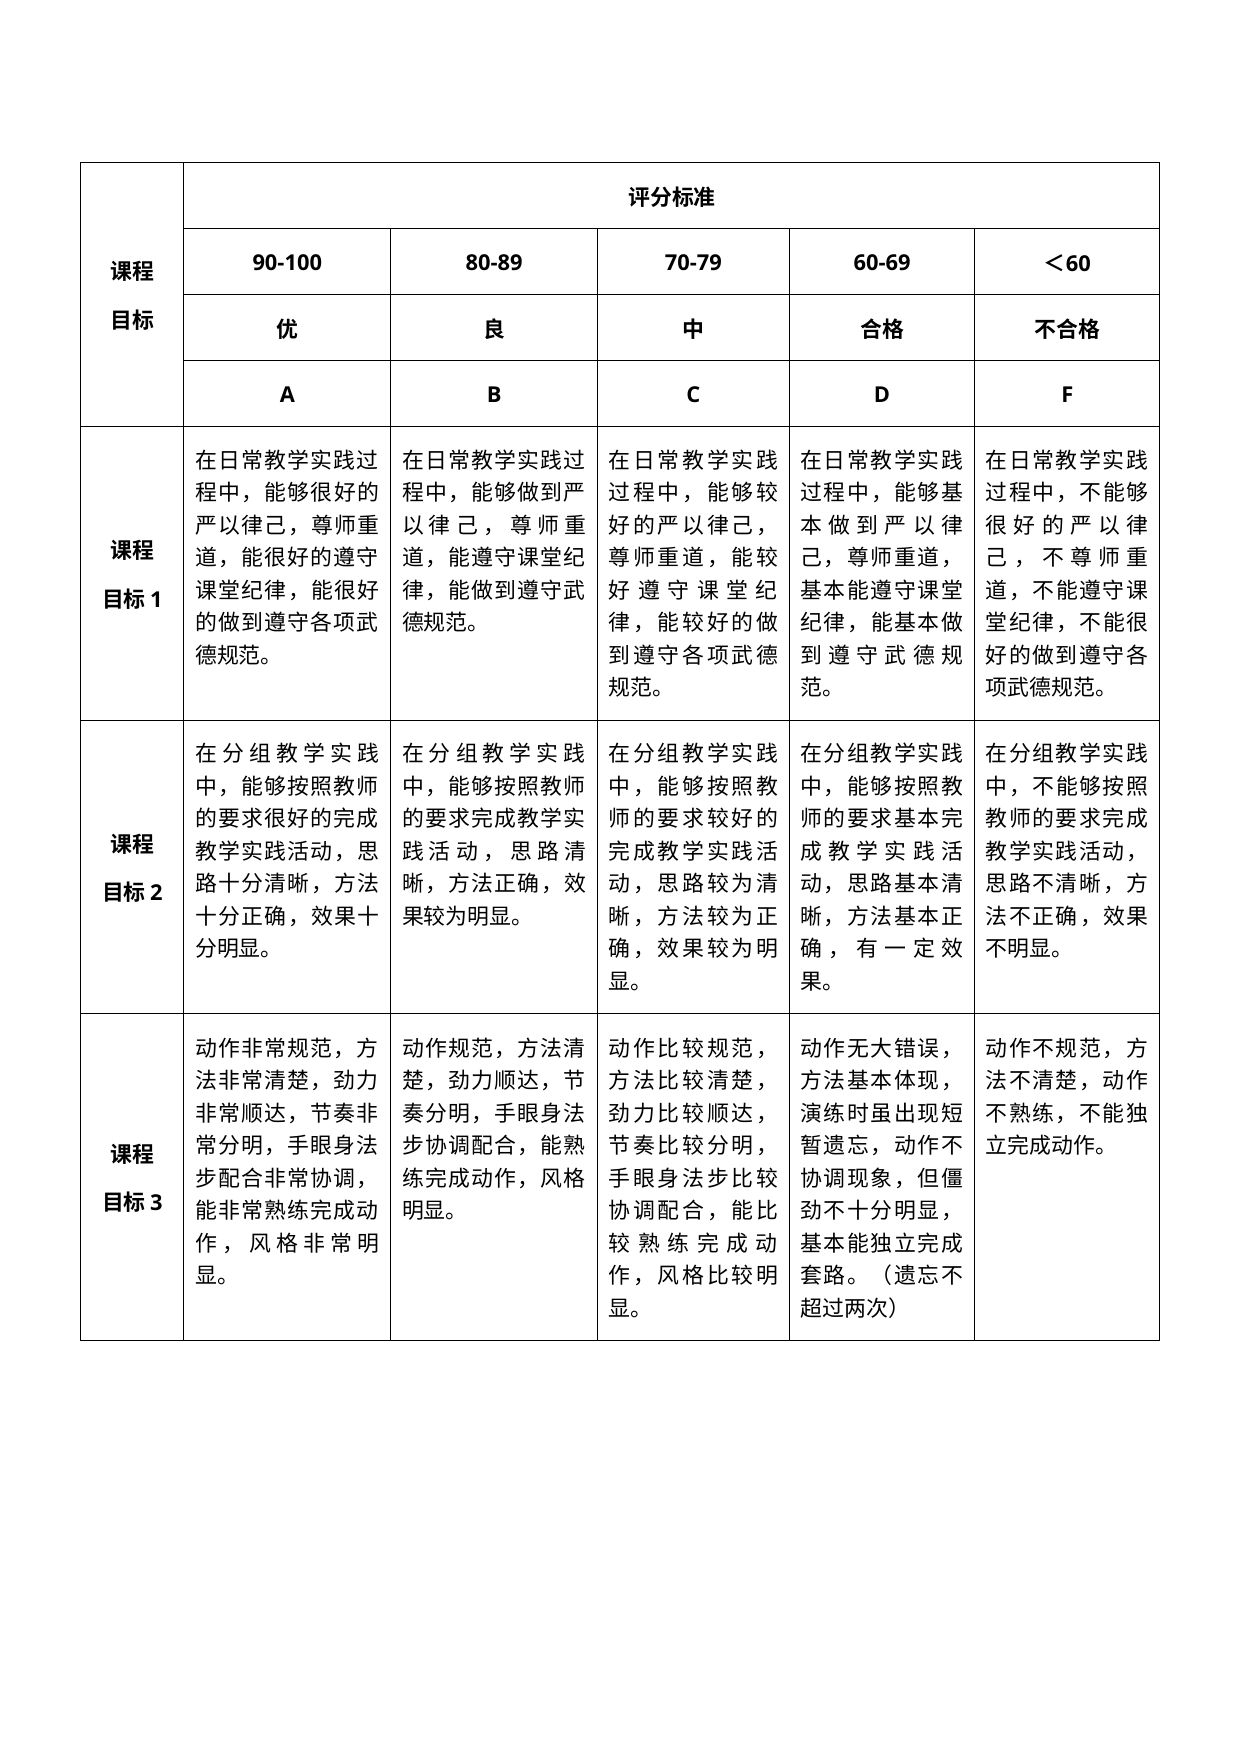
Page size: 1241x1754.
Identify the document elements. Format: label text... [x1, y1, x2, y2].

table_cell 合格 [790, 295, 974, 360]
table_cell A [184, 361, 390, 426]
table_cell 在日常教学实践过程中，能够基本做到严以律己，尊师重道，基本能遵守课堂纪律，能基本做到遵守武德规范。 [790, 427, 974, 720]
table_cell 60-69 [790, 229, 974, 294]
table_cell 在分组教学实践中，能够按照教师的要求基本完成教学实践活动，思路基本清晰，方法基本正确，有一定效果。 [790, 721, 974, 1013]
table_cell B [391, 361, 597, 426]
table_cell 中 [598, 295, 789, 360]
table_cell 动作非常规范，方法非常清楚，劲力非常顺达，节奏非常分明，手眼身法步配合非常协调，能非常熟练完成动作，风格非常明显。 [184, 1014, 390, 1339]
table_cell 课程 目标3 [81, 1014, 183, 1339]
table_cell 优 [184, 295, 390, 360]
table_cell 在日常教学实践过程中，能够很好的严以律己，尊师重道，能很好的遵守课堂纪律，能很好的做到遵守各项武德规范。 [184, 427, 390, 720]
table_cell 动作规范，方法清楚，劲力顺达，节奏分明，手眼身法步协调配合，能熟练完成动作，风格明显。 [391, 1014, 597, 1339]
table_cell 在日常教学实践过程中，不能够很好的严以律己，不尊师重道，不能遵守课堂纪律，不能很好的做到遵守各项武德规范。 [975, 427, 1159, 720]
table_cell C [598, 361, 789, 426]
table_cell 良 [391, 295, 597, 360]
table_cell F [975, 361, 1159, 426]
table_header 课程 目标 [81, 163, 183, 426]
table_cell 在分组教学实践中，能够按照教师的要求完成教学实践活动，思路清晰，方法正确，效果较为明显。 [391, 721, 597, 1013]
table_cell 70-79 [598, 229, 789, 294]
table_cell 在分组教学实践中，能够按照教师的要求较好的完成教学实践活动，思路较为清晰，方法较为正确，效果较为明显。 [598, 721, 789, 1013]
table_cell 动作不规范，方法不清楚，动作不熟练，不能独立完成动作。 [975, 1014, 1159, 1339]
table_cell 90-100 [184, 229, 390, 294]
table_cell 课程 目标1 [81, 427, 183, 720]
table_cell 在日常教学实践过程中，能够做到严以律己，尊师重道，能遵守课堂纪律，能做到遵守武德规范。 [391, 427, 597, 720]
table_cell 在日常教学实践过程中，能够较好的严以律己，尊师重道，能较好遵守课堂纪律，能较好的做到遵守各项武德规范。 [598, 427, 789, 720]
table_cell D [790, 361, 974, 426]
table_cell ＜60 [975, 229, 1159, 294]
table_cell 在分组教学实践中，不能够按照教师的要求完成教学实践活动，思路不清晰，方法不正确，效果不明显。 [975, 721, 1159, 1013]
table_cell 在分组教学实践中，能够按照教师的要求很好的完成教学实践活动，思路十分清晰，方法十分正确，效果十分明显。 [184, 721, 390, 1013]
table_cell 课程 目标2 [81, 721, 183, 1013]
table_cell 不合格 [975, 295, 1159, 360]
table_header 评分标准 [184, 163, 1159, 228]
table_cell 动作比较规范，方法比较清楚，劲力比较顺达，节奏比较分明，手眼身法步比较协调配合，能比较熟练完成动作，风格比较明显。 [598, 1014, 789, 1339]
table_cell 80-89 [391, 229, 597, 294]
table_cell 动作无大错误，方法基本体现，演练时虽出现短暂遗忘，动作不协调现象，但僵劲不十分明显，基本能独立完成套路。（遗忘不超过两次） [790, 1014, 974, 1339]
